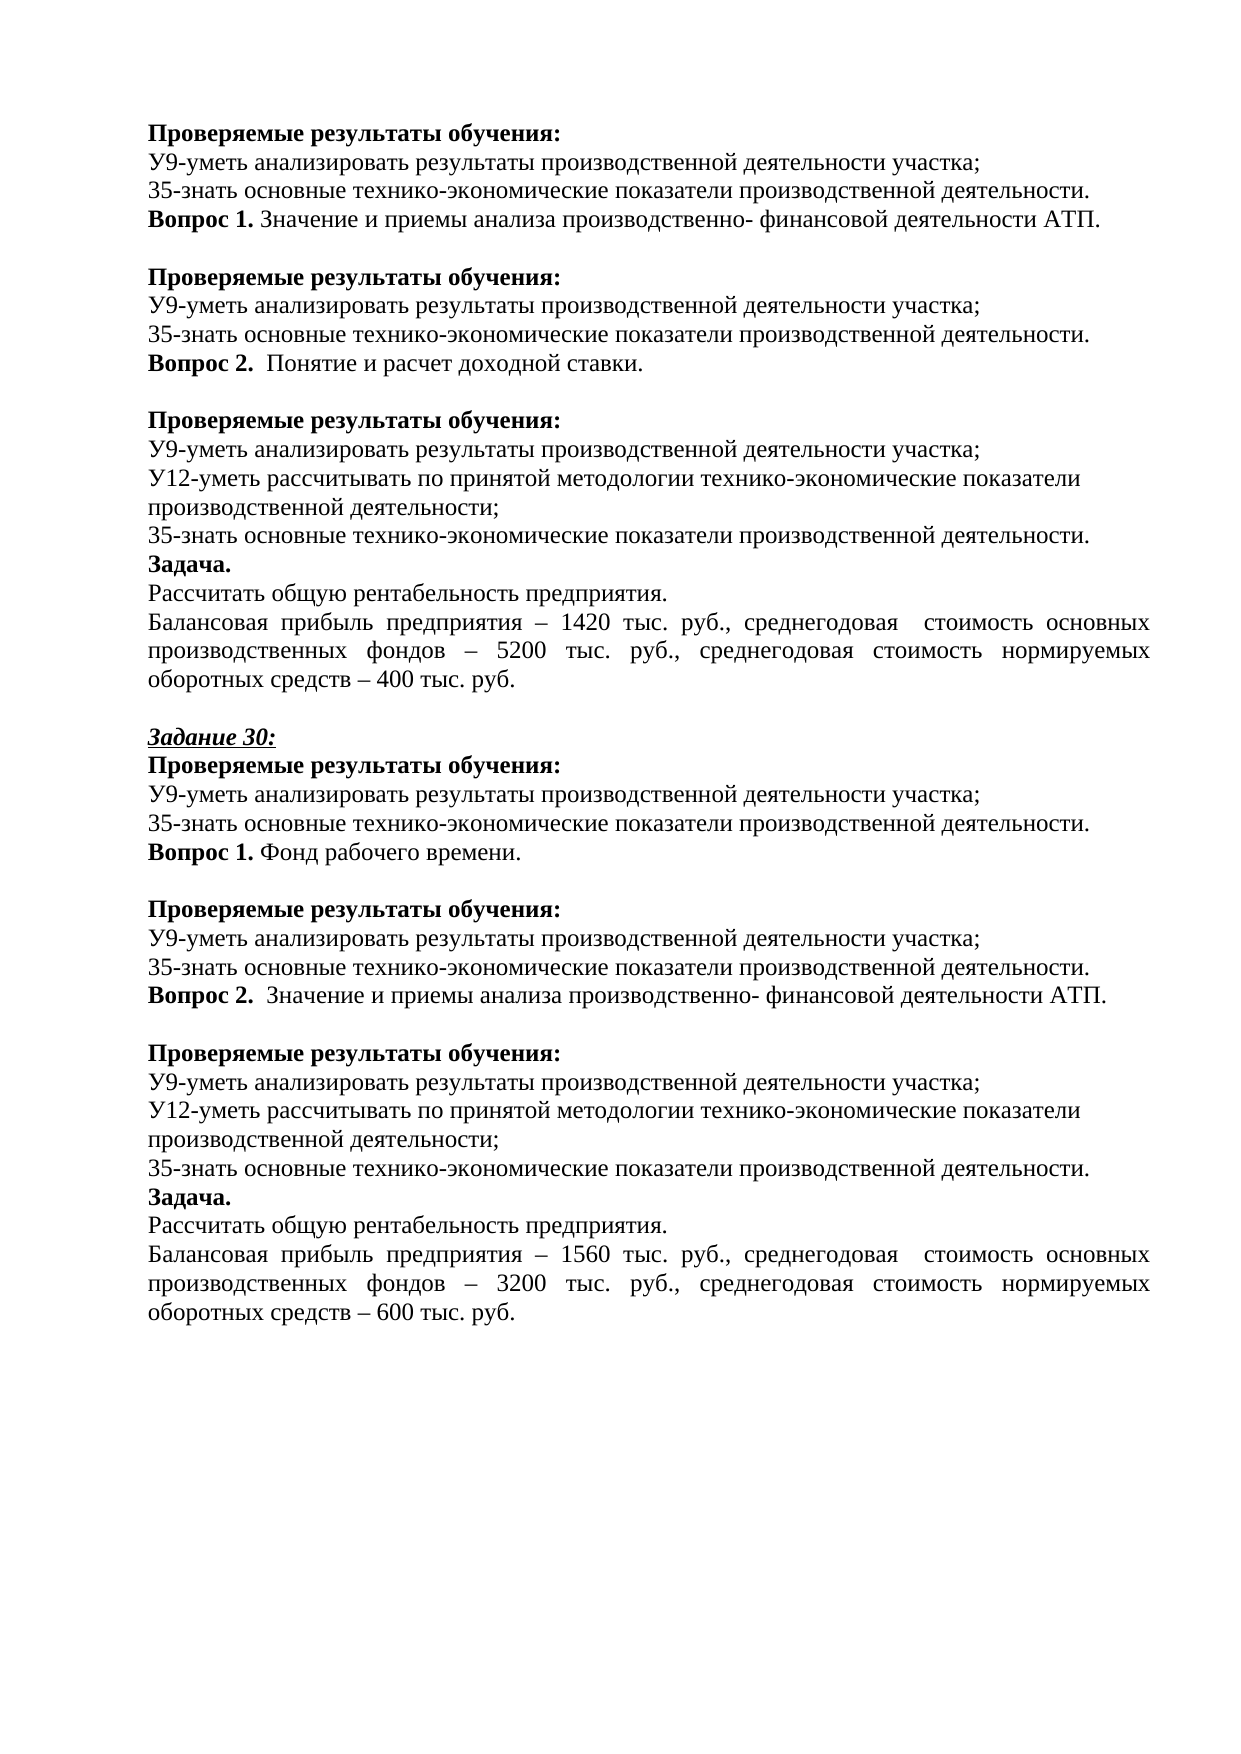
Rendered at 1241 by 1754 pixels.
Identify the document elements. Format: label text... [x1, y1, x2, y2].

text Задание 30: [148, 722, 1152, 751]
text У9-уметь анализировать результаты производственной деятельности участка; [148, 434, 1152, 463]
text Задача. [148, 549, 1152, 578]
text 35-знать основные технико-экономические показатели производственной деятельности. [148, 808, 1152, 837]
text Проверяемые результаты обучения: [148, 751, 1152, 779]
text Балансовая прибыль предприятия – 1420 тыс. руб., среднегодовая стоимость основных производственных фондов – 5200 тыс. руб., среднегодовая стоимость нормируемых оборотных средств – 400 тыс. руб. [148, 607, 1152, 693]
text 35-знать основные технико-экономические показатели производственной деятельности. [148, 176, 1152, 204]
text 35-знать основные технико-экономические показатели производственной деятельности. [148, 952, 1152, 981]
text У9-уметь анализировать результаты производственной деятельности участка; [148, 1067, 1152, 1096]
text У12-уметь рассчитывать по принятой методологии технико-экономические показатели производственной деятельности; [148, 1096, 1152, 1153]
text Проверяемые результаты обучения: [148, 1038, 1152, 1067]
text У9-уметь анализировать результаты производственной деятельности участка; [148, 923, 1152, 952]
text Вопрос 1. Фонд рабочего времени. [148, 837, 1152, 866]
text Проверяемые результаты обучения: [148, 894, 1152, 923]
text У9-уметь анализировать результаты производственной деятельности участка; [148, 291, 1152, 319]
text Вопрос 2. Понятие и расчет доходной ставки. [148, 348, 1152, 377]
text 35-знать основные технико-экономические показатели производственной деятельности. [148, 319, 1152, 348]
text Рассчитать общую рентабельность предприятия. [148, 1211, 1152, 1239]
text У9-уметь анализировать результаты производственной деятельности участка; [148, 779, 1152, 808]
text Проверяемые результаты обучения: [148, 262, 1152, 291]
text Проверяемые результаты обучения: [148, 406, 1152, 434]
text У9-уметь анализировать результаты производственной деятельности участка; [148, 147, 1152, 176]
text Вопрос 2. Значение и приемы анализа производственно- финансовой деятельности АТП. [148, 981, 1152, 1009]
text Рассчитать общую рентабельность предприятия. [148, 578, 1152, 607]
text Вопрос 1. Значение и приемы анализа производственно- финансовой деятельности АТП. [148, 204, 1152, 233]
text Балансовая прибыль предприятия – 1560 тыс. руб., среднегодовая стоимость основных производственных фондов – 3200 тыс. руб., среднегодовая стоимость нормируемых оборотных средств – 600 тыс. руб. [148, 1239, 1152, 1326]
text 35-знать основные технико-экономические показатели производственной деятельности. [148, 1153, 1152, 1182]
text Задача. [148, 1182, 1152, 1211]
text 35-знать основные технико-экономические показатели производственной деятельности. [148, 521, 1152, 549]
text У12-уметь рассчитывать по принятой методологии технико-экономические показатели производственной деятельности; [148, 463, 1152, 521]
text Проверяемые результаты обучения: [148, 118, 1152, 147]
